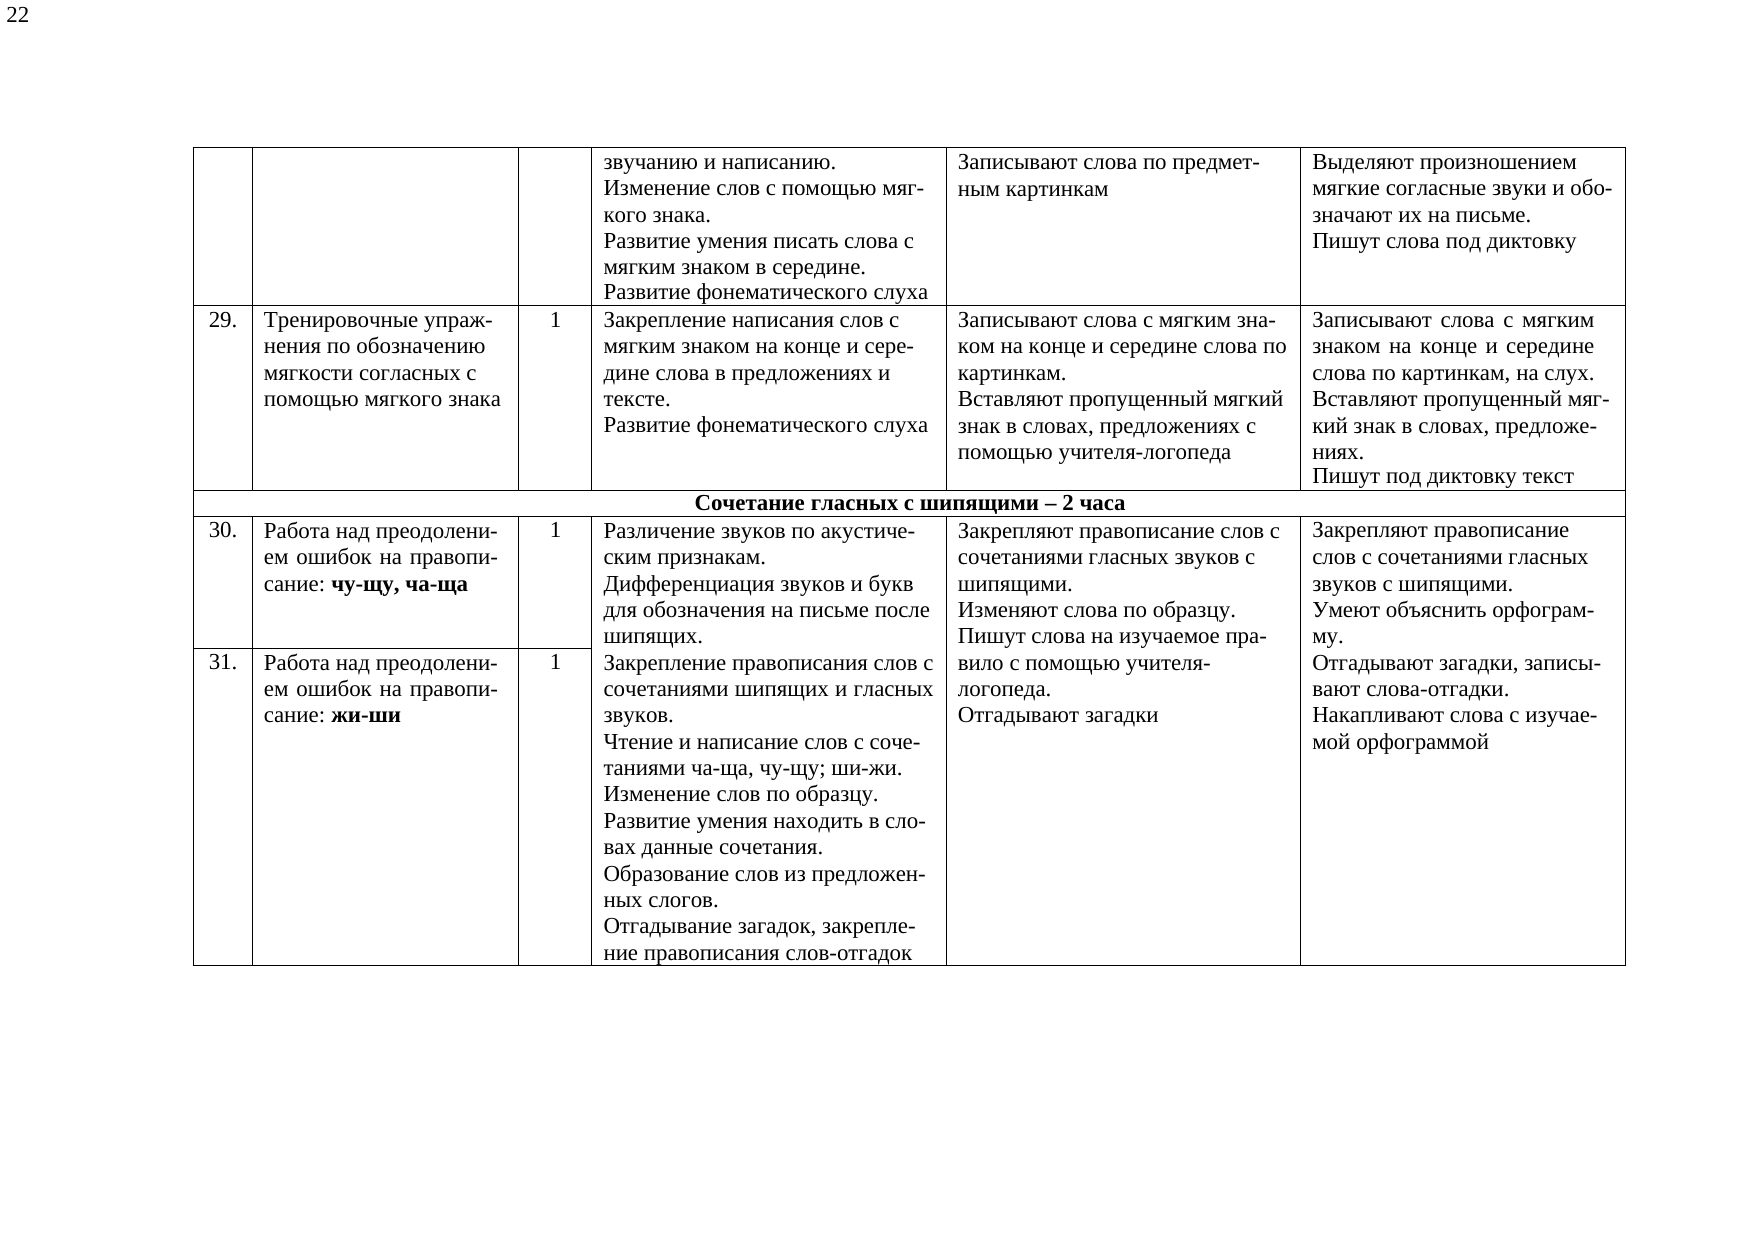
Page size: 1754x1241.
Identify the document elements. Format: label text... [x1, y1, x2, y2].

table_header Записывают слова по предмет- ным картинкам [947, 148, 1300, 305]
table_cell 29. [194, 306, 252, 489]
table_header Выделяют произношением мягкие согласные звуки и обо- значают их на письме. Пишут слова под диктовку [1301, 148, 1625, 305]
table_cell Закрепляют правописание слов с сочетаниями гласных звуков с шипящими. Изменяют слова по образцу. Пишут слова на изучаемое пра- вило с помощью учителя- логопеда. Отгадывают загадки [947, 517, 1300, 965]
table_cell Закрепление написания слов с мягким знаком на конце и сере- дине слова в предложениях и тексте. Развитие фонематического слуха [592, 306, 946, 489]
table_cell Закрепляют правописание слов с сочетаниями гласных звуков с шипящими. Умеют объяснить орфограм- му. Отгадывают загадки, записы- вают слова-отгадки. Накапливают слова с изучае- мой орфограммой [1301, 517, 1625, 965]
table_cell 1 [519, 649, 591, 965]
table_cell Сочетание гласных с шипящими – 2 часа [194, 491, 1625, 516]
table_cell Работа над преодолени- ем ошибок на правопи- сание: жи-ши [253, 649, 518, 965]
table_cell 31. [194, 649, 252, 965]
table_cell Различение звуков по акустиче- ским признакам. Дифференциация звуков и букв для обозначения на письме после шипящих. Закрепление правописания слов с сочетаниями шипящих и гласных звуков. Чтение и написание слов с соче- таниями ча-ща, чу-щу; ши-жи. Изменение слов по образцу. Развитие умения находить в сло- вах данные сочетания. Образование слов из предложен- ных слогов. Отгадывание загадок, закрепле- ние правописания слов-отгадок [592, 517, 946, 965]
table_cell Тренировочные упраж- нения по обозначению мягкости согласных с помощью мягкого знака [253, 306, 518, 489]
table_cell Записывают слова с мягким зна- ком на конце и середине слова по картинкам. Вставляют пропущенный мягкий знак в словах, предложениях с помощью учителя-логопеда [947, 306, 1300, 489]
table_cell 30. [194, 517, 252, 648]
table_header [194, 148, 252, 305]
table_header [253, 148, 518, 305]
table_cell 1 [519, 306, 591, 489]
table_header звучанию и написанию. Изменение слов с помощью мяг- кого знака. Развитие умения писать слова с мягким знаком в середине. Развитие фонематического слуха [592, 148, 946, 305]
table_cell 1 [519, 517, 591, 648]
table_cell Записывают слова с мягким знаком на конце и середине слова по картинкам, на слух. Вставляют пропущенный мяг- кий знак в словах, предложе- ниях. Пишут под диктовку текст [1301, 306, 1625, 489]
table_cell Работа над преодолени- ем ошибок на правопи- сание: чу-щу, ча-ща [253, 517, 518, 648]
table_header [519, 148, 591, 305]
